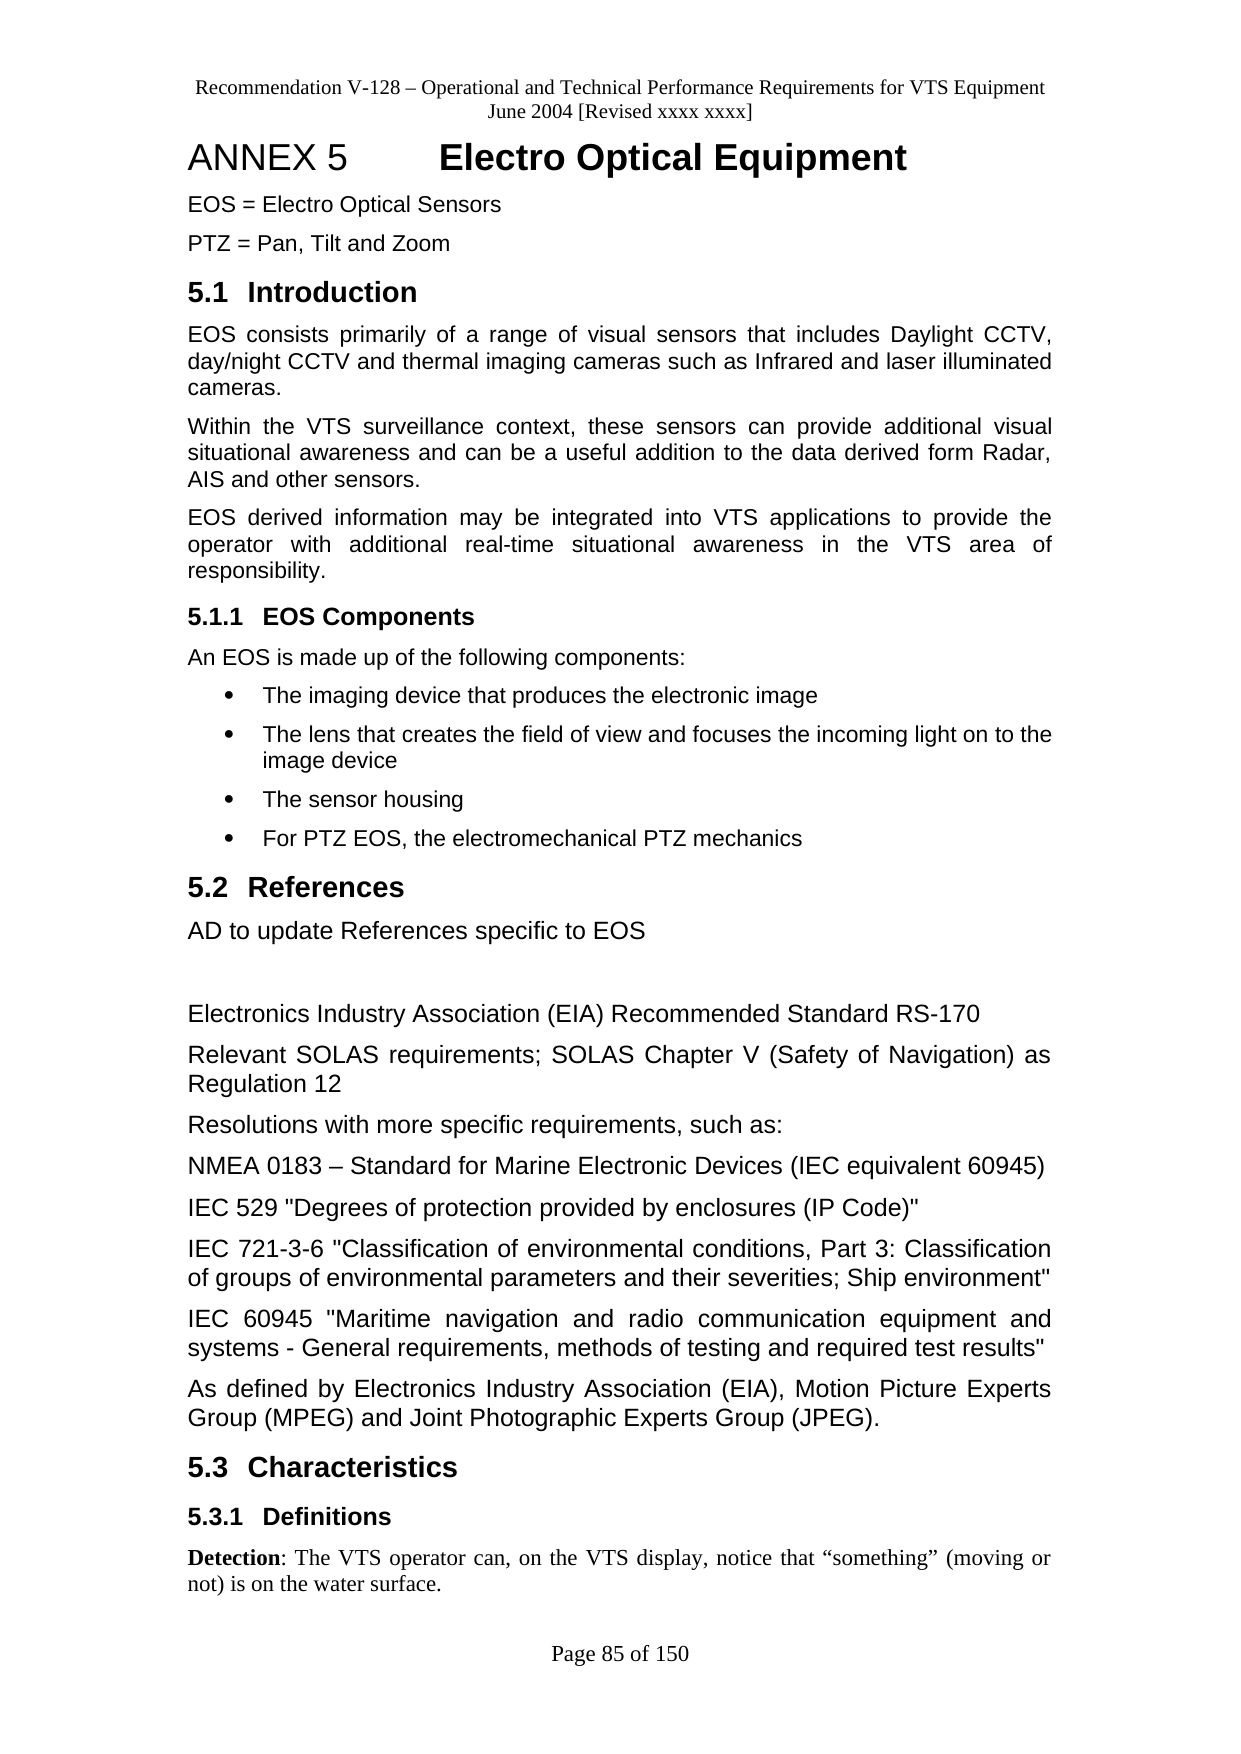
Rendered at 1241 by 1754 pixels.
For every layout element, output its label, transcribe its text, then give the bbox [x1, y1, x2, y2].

subtitle Electro Optical Equipment [187, 136, 1053, 179]
text PTZ = Pan, Tilt and Zoom [187, 230, 1053, 256]
text An EOS is made up of the following components: [187, 643, 1053, 670]
text As defined by Electronics Industry Association (EIA), Motion Picture Experts Group (MPEG) and Joint Photographic Experts Group (JPEG). [187, 1374, 1053, 1431]
text Relevant SOLAS requirements; SOLAS Chapter V (Safety of Navigation) as Regulation 12 [187, 1040, 1053, 1098]
text Resolutions with more specific requirements, such as: [187, 1110, 1053, 1139]
text Within the VTS surveillance context, these sensors can provide additional visual situational awareness and can be a useful addition to the data derived form Radar, AIS and other sensors. [187, 413, 1053, 492]
list The imaging device that produces the electronic image [225, 682, 1053, 709]
text EOS derived information may be integrated into VTS applications to provide the operator with additional real-time situational awareness in the VTS area of responsibility. [187, 504, 1053, 583]
text AD to update References specific to EOS [187, 916, 1053, 945]
list The sensor housing [225, 786, 1053, 813]
subtitle Characteristics [187, 1450, 1053, 1484]
text EOS = Electro Optical Sensors [187, 191, 1053, 218]
text IEC 721-3-6 "Classification of environmental conditions, Part 3: Classification of groups of environmental parameters and their severities; Ship environment" [187, 1234, 1053, 1291]
subtitle Introduction [187, 275, 1053, 309]
text IEC 60945 "Maritime navigation and radio communication equipment and systems - General requirements, methods of testing and required test results" [187, 1304, 1053, 1361]
text Electronics Industry Association (EIA) Recommended Standard RS-170 [187, 999, 1053, 1028]
text NMEA 0183 – Standard for Marine Electronic Devices (IEC equivalent 60945) [187, 1151, 1053, 1180]
text IEC 529 "Degrees of protection provided by enclosures (IP Code)" [187, 1193, 1053, 1221]
subtitle Definitions [187, 1502, 1053, 1531]
list For PTZ EOS, the electromechanical PTZ mechanics [225, 825, 1053, 852]
text EOS consists primarily of a range of visual sensors that includes Daylight CCTV, day/night CCTV and thermal imaging cameras such as Infrared and laser illuminated cameras. [187, 321, 1053, 400]
list The lens that creates the field of view and focuses the incoming light on to the image device [225, 721, 1053, 774]
text Detection: The VTS operator can, on the VTS display, notice that “something” (moving or not) is on the water surface. [187, 1544, 1053, 1596]
subtitle References [187, 870, 1053, 904]
subtitle EOS Components [187, 602, 1053, 631]
